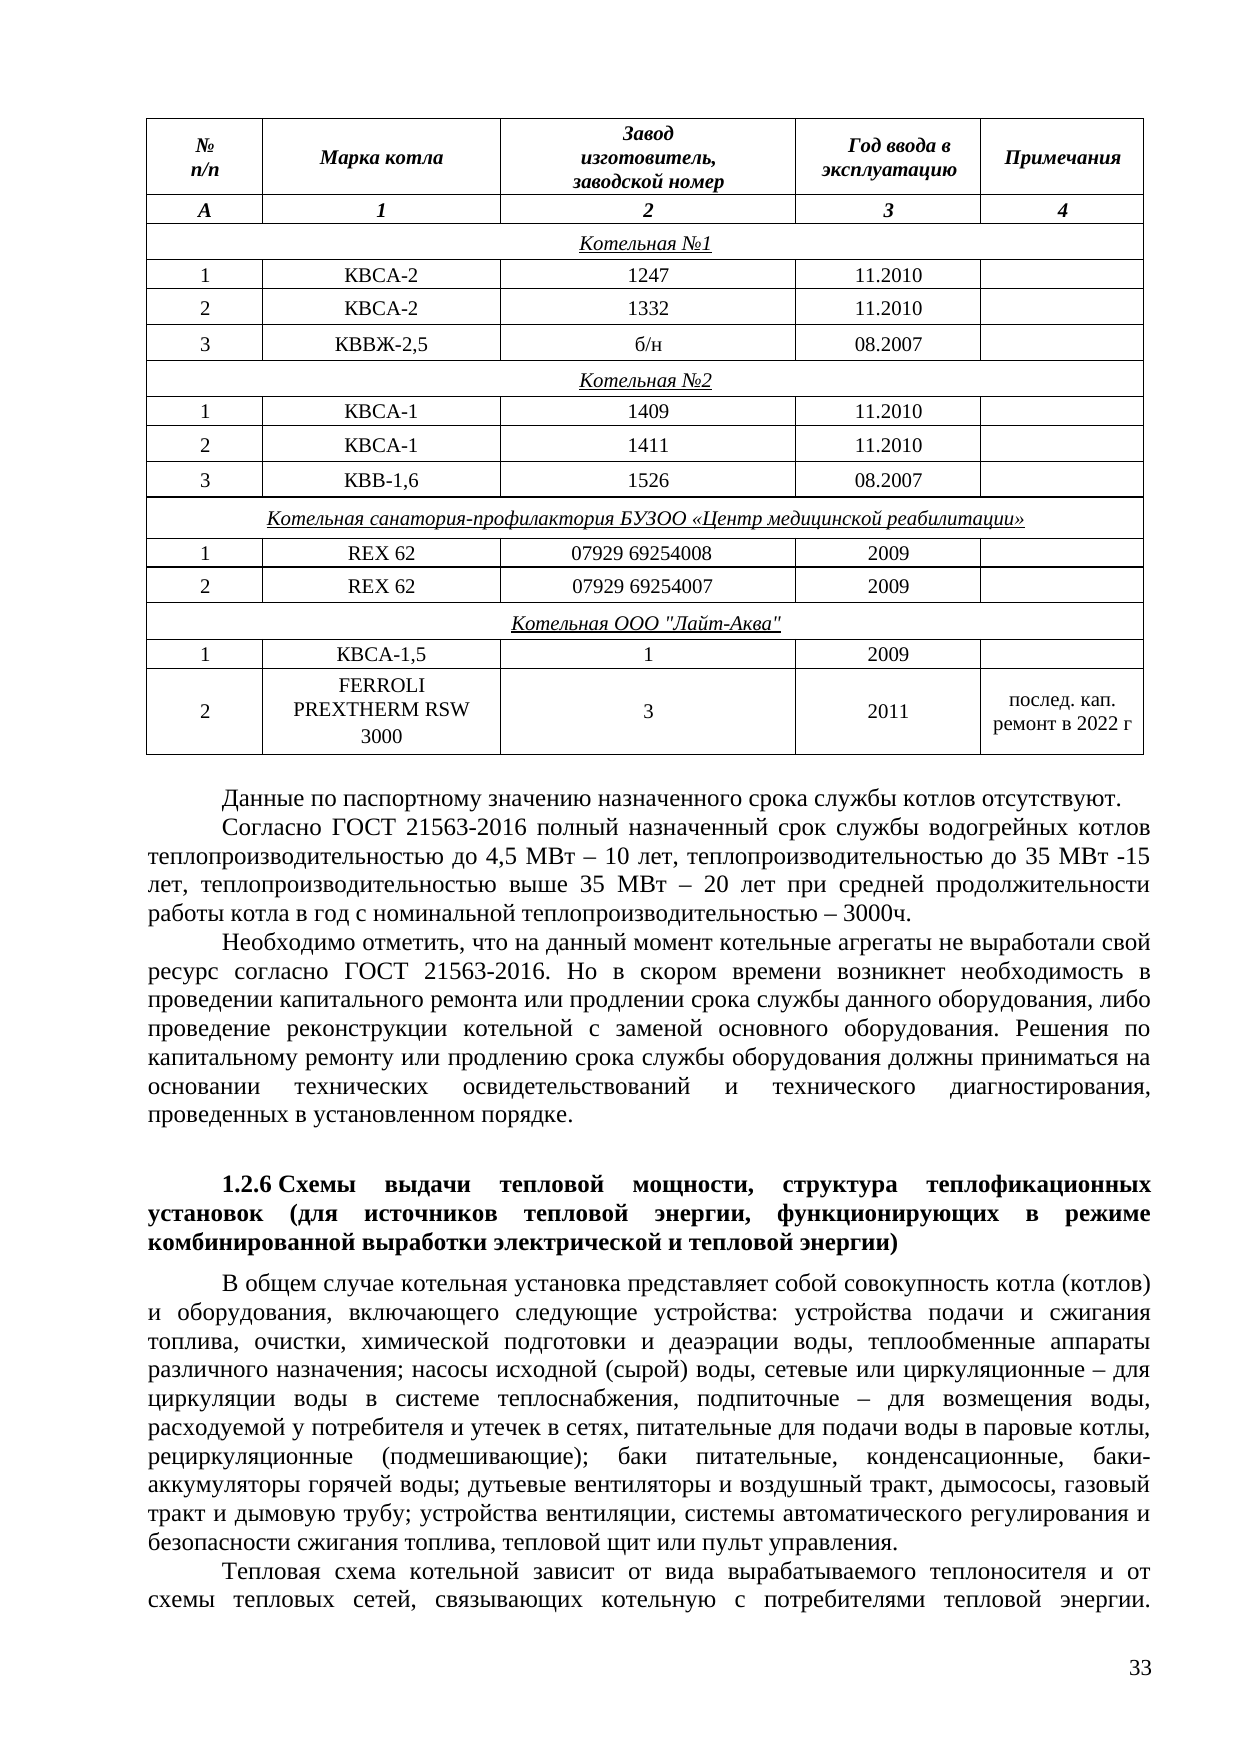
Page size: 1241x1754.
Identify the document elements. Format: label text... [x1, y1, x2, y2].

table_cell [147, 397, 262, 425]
text Согласно ГОСТ 21563-2016 полный назначенный срок службы водогрейных котлов теплопроизводительностью до 4,5 МВт – 10 лет, теплопроизводительностью до 35 МВт -15 лет, теплопроизводительностью выше 35 МВт – 20 лет при средней продолжительности работы котла в год с номинальной теплопроизводительностью – 3000ч. [148, 812, 1152, 927]
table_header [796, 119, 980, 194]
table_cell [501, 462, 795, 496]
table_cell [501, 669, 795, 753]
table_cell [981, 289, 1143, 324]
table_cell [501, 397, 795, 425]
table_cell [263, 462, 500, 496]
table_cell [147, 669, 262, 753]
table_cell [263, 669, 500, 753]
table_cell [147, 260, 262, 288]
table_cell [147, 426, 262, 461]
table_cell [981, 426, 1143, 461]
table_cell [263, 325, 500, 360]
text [148, 1556, 1152, 1613]
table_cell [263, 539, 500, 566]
text Необходимо отметить, что на данный момент котельные агрегаты не выработали свой ресурс согласно ГОСТ 21563-2016. Но в скором времени возникнет необходимость в проведении капитального ремонта или продлении срока службы данного оборудования, либо проведение реконструкции котельной с заменой основного оборудования. Решения по капитальному ремонту или продлению срока службы оборудования должны приниматься на основании технических освидетельствований и технического диагностирования, проведенных в установленном порядке. [148, 927, 1152, 1128]
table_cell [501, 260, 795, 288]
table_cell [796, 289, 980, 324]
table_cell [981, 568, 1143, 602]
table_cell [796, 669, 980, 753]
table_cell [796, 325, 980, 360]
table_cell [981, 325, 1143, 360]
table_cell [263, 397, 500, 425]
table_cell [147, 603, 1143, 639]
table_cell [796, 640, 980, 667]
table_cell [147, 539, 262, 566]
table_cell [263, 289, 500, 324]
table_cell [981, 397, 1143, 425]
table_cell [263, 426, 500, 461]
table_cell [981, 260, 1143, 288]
subtitle Схемы выдачи тепловой мощности, структура теплофикационных установок (для источников тепловой энергии, функционирующих в режиме комбинированной выработки электрической и тепловой энергии) [148, 1169, 1152, 1256]
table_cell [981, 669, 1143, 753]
text В общем случае котельная установка представляет собой совокупность котла (котлов) и оборудования, включающего следующие устройства: устройства подачи и сжигания топлива, очистки, химической подготовки и деаэрации воды, теплообменные аппараты различного назначения; насосы исходной (сырой) воды, сетевые или циркуляционные – для циркуляции воды в системе теплоснабжения, подпиточные – для возмещения воды, расходуемой у потребителя и утечек в сетях, питательные для подачи воды в паровые котлы, рециркуляционные (подмешивающие); баки питательные, конденсационные, баки-аккумуляторы горячей воды; дутьевые вентиляторы и воздушный тракт, дымососы, газовый тракт и дымовую трубу; устройства вентиляции, системы автоматического регулирования и безопасности сжигания топлива, тепловой щит или пульт управления. [148, 1268, 1152, 1556]
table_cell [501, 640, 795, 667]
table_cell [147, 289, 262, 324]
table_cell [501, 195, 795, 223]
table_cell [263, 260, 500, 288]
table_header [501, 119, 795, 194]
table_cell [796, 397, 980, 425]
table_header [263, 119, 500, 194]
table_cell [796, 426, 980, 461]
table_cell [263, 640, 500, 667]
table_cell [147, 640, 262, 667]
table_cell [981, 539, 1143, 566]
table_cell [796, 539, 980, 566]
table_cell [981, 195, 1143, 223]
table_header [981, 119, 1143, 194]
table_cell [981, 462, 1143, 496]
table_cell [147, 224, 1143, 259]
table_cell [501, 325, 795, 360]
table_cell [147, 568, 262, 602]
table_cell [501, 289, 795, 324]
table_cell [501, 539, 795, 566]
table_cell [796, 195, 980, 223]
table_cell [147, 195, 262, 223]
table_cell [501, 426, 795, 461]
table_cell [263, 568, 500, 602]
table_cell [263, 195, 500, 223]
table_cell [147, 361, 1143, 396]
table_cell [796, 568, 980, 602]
text Данные по паспортному значению назначенного срока службы котлов отсутствуют. [148, 783, 1152, 812]
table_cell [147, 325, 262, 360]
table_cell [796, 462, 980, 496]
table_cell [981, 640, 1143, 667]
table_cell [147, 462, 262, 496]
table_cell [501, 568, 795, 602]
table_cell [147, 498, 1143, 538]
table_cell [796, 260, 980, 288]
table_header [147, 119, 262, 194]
